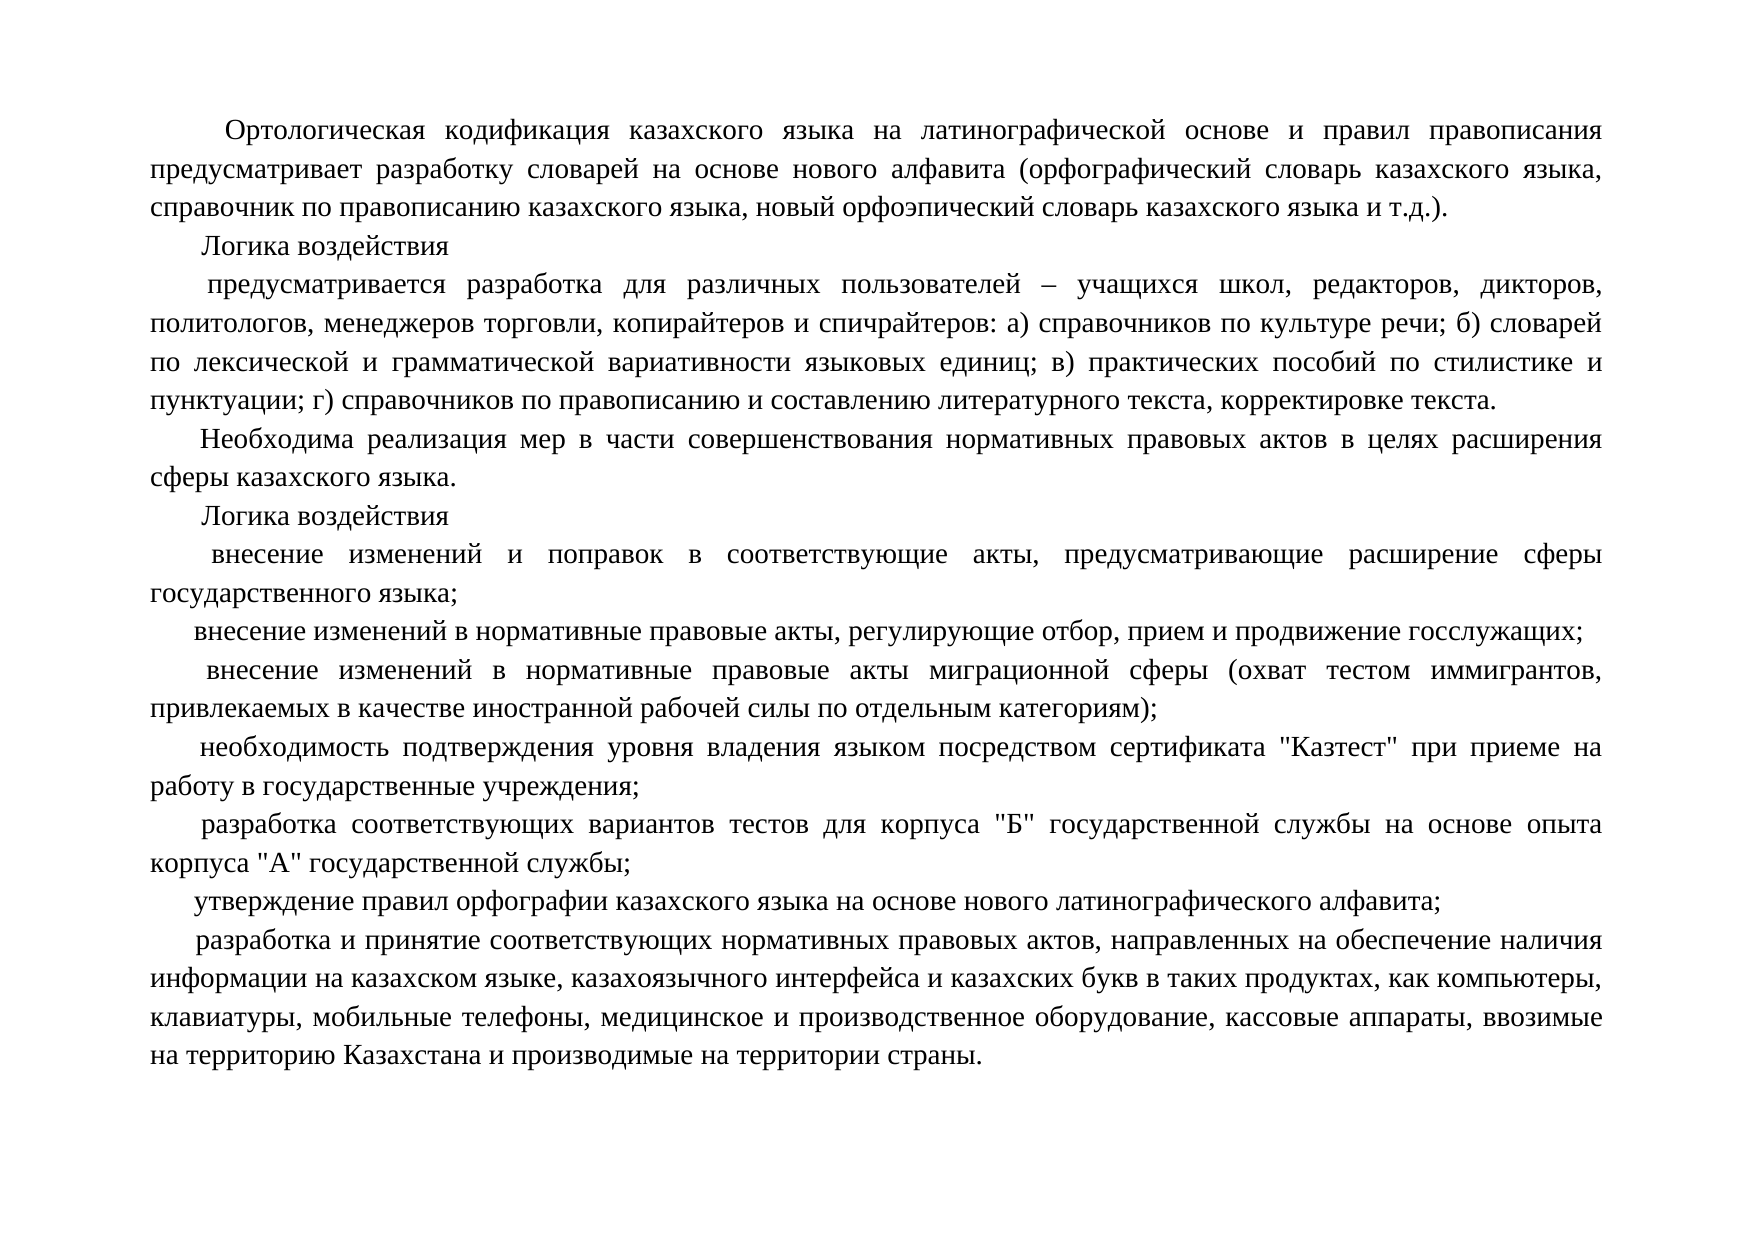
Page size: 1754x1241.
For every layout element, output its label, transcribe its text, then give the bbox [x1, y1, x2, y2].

text Ортологическая кодификация казахского языка на латинографической основе и правил правописания предусматривает разработку словарей на основе нового алфавита (орфографический словарь казахского языка, справочник по правописанию казахского языка, новый орфоэпический словарь казахского языка и т.д.). [150, 112, 1604, 223]
text внесение изменений и поправок в соответствующие акты, предусматривающие расширение сферы государственного языка; [150, 536, 1604, 608]
text разработка и принятие соответствующих нормативных правовых актов, направленных на обеспечение наличия информации на казахском языке, казахоязычного интерфейса и казахских букв в таких продуктах, как компьютеры, клавиатуры, мобильные телефоны, медицинское и производственное оборудование, кассовые аппараты, ввозимые на территорию Казахстана и производимые на территории страны. [150, 922, 1604, 1071]
text разработка соответствующих вариантов тестов для корпуса "Б" государственной службы на основе опыта корпуса "A" государственной службы; [150, 806, 1604, 878]
text предусматривается разработка для различных пользователей – учащихся школ, редакторов, дикторов, политологов, менеджеров торговли, копирайтеров и спичрайтеров: а) справочников по культуре речи; б) словарей по лексической и грамматической вариативности языковых единиц; в) практических пособий по стилистике и пунктуации; г) справочников по правописанию и составлению литературного текста, корректировке текста. [150, 267, 1604, 416]
text Логика воздействия [150, 228, 1604, 262]
text Необходима реализация мер в части совершенствования нормативных правовых актов в целях расширения сферы казахского языка. [150, 421, 1604, 493]
text необходимость подтверждения уровня владения языком посредством сертификата "Казтест" при приеме на работу в государственные учреждения; [150, 729, 1604, 801]
text утверждение правил орфографии казахского языка на основе нового латинографического алфавита; [150, 883, 1604, 917]
text внесение изменений в нормативные правовые акты, регулирующие отбор, прием и продвижение госслужащих; [150, 613, 1604, 647]
text внесение изменений в нормативные правовые акты миграционной сферы (охват тестом иммигрантов, привлекаемых в качестве иностранной рабочей силы по отдельным категориям); [150, 652, 1604, 724]
text Логика воздействия [150, 498, 1604, 531]
